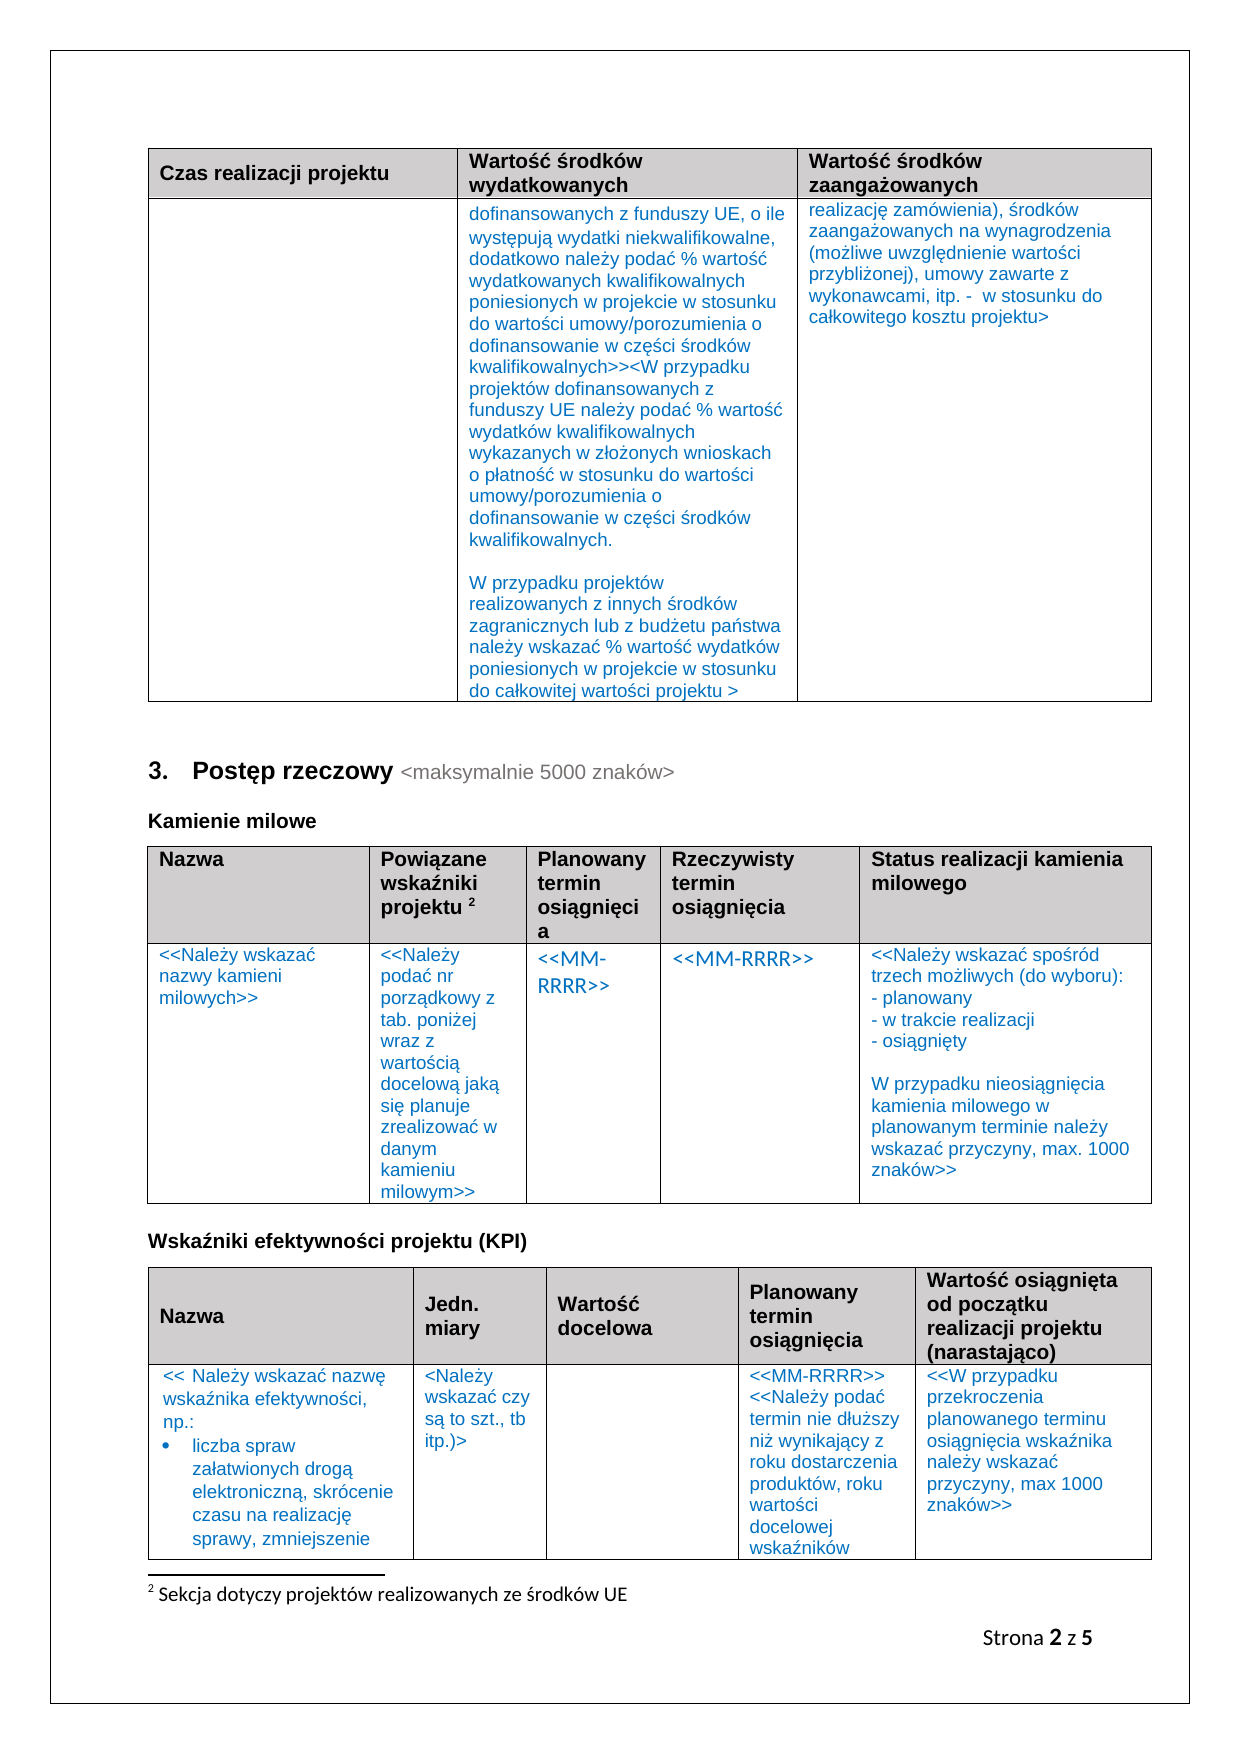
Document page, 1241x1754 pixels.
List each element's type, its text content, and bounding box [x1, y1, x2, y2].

table_header Wartość docelowa [547, 1268, 738, 1364]
table_header Wartość środków wydatkowanych [458, 149, 797, 197]
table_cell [916, 1365, 1151, 1559]
text Wskaźniki efektywności projektu (KPI) [148, 1228, 1093, 1252]
table_header Jedn. miary [414, 1268, 546, 1364]
table_header Nazwa [148, 847, 369, 943]
table_header Planowany termin osiągnięcia [527, 847, 660, 943]
table_header Wartość osiągnięta od początku realizacji projektu (narastająco) [916, 1268, 1151, 1364]
table_cell [458, 199, 797, 701]
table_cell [414, 1365, 546, 1559]
table_cell <<MM-RRRR>> [661, 944, 859, 1202]
table_header Powiązane wskaźniki projektu [370, 847, 526, 943]
table_cell <<Należy wskazać nazwy kamieni milowych>> [148, 944, 369, 1202]
table_header Czas realizacji projektu [149, 149, 457, 197]
table_header Planowany termin osiągnięcia [739, 1268, 915, 1364]
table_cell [798, 199, 1151, 701]
table_cell <<Należy wskazać spośród trzech możliwych (do wyboru): - planowany - w trakcie realizacji - osiągnięty W przypadku nieosiągnięcia kamienia milowego w planowanym terminie należy wskazać przyczyny, max. 1000 znaków>> [860, 944, 1151, 1202]
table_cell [739, 1365, 915, 1559]
subtitle Postęp rzeczowy <maksymalnie 5000 znaków> [148, 753, 1093, 786]
table_header Status realizacji kamienia milowego [860, 847, 1151, 943]
text Kamienie milowe [148, 809, 1093, 833]
table_cell [547, 1365, 738, 1559]
table_header Wartość środków zaangażowanych [798, 149, 1151, 197]
table_cell <<Należy podać nr porządkowy z tab. poniżej wraz z wartością docelową jaką się planuje zrealizować w danym kamieniu milowym>> [370, 944, 526, 1202]
table_header Nazwa [149, 1268, 413, 1364]
table_header Rzeczywisty termin osiągnięcia [661, 847, 859, 943]
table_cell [149, 199, 457, 701]
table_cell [149, 1365, 413, 1559]
table_cell <<MM-RRRR>> [527, 944, 660, 1202]
